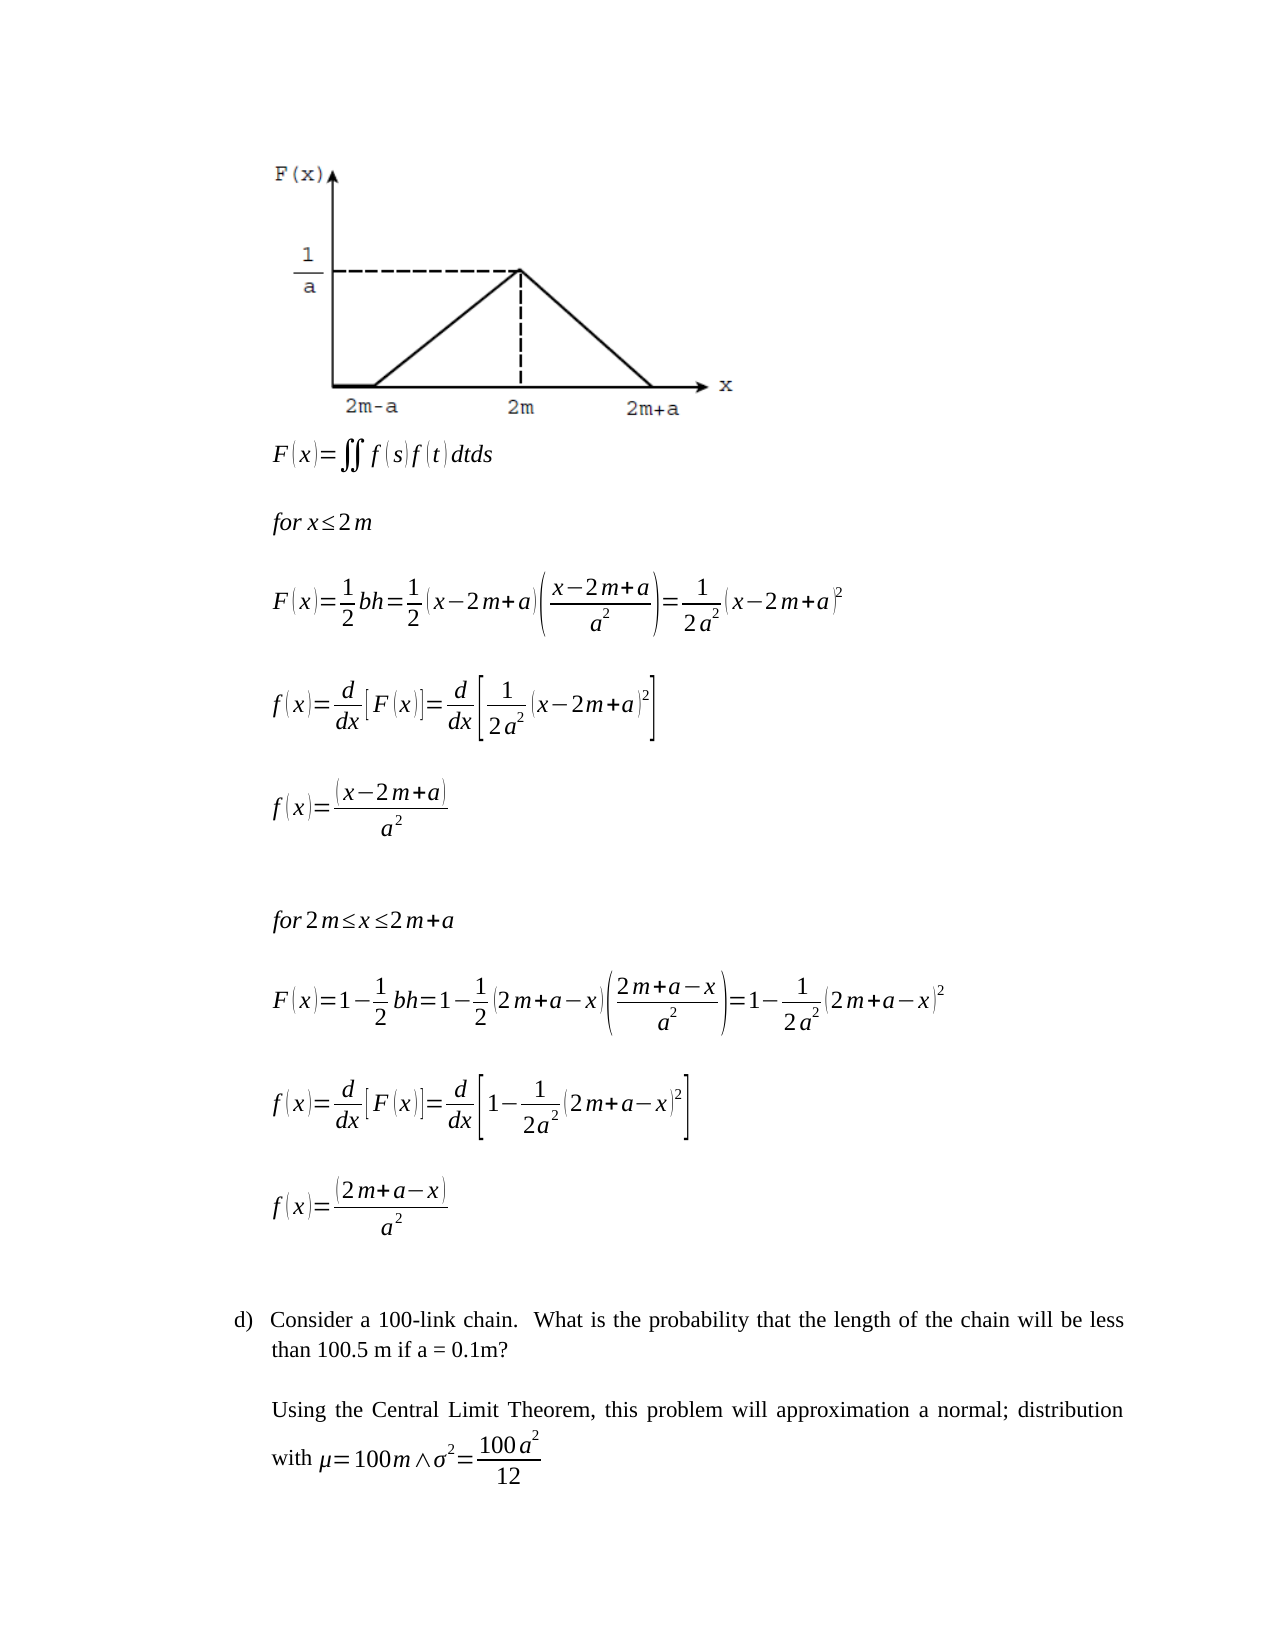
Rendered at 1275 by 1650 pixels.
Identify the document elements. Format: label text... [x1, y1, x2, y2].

list Using the Central Limit Theorem, this problem will approximation a normal; distribution with [271, 1396, 1125, 1489]
list Consider a 100-link chain. What is the probability that the length of the chain will be less than 100.5 m if a = 0.1m? [234, 1306, 1125, 1362]
